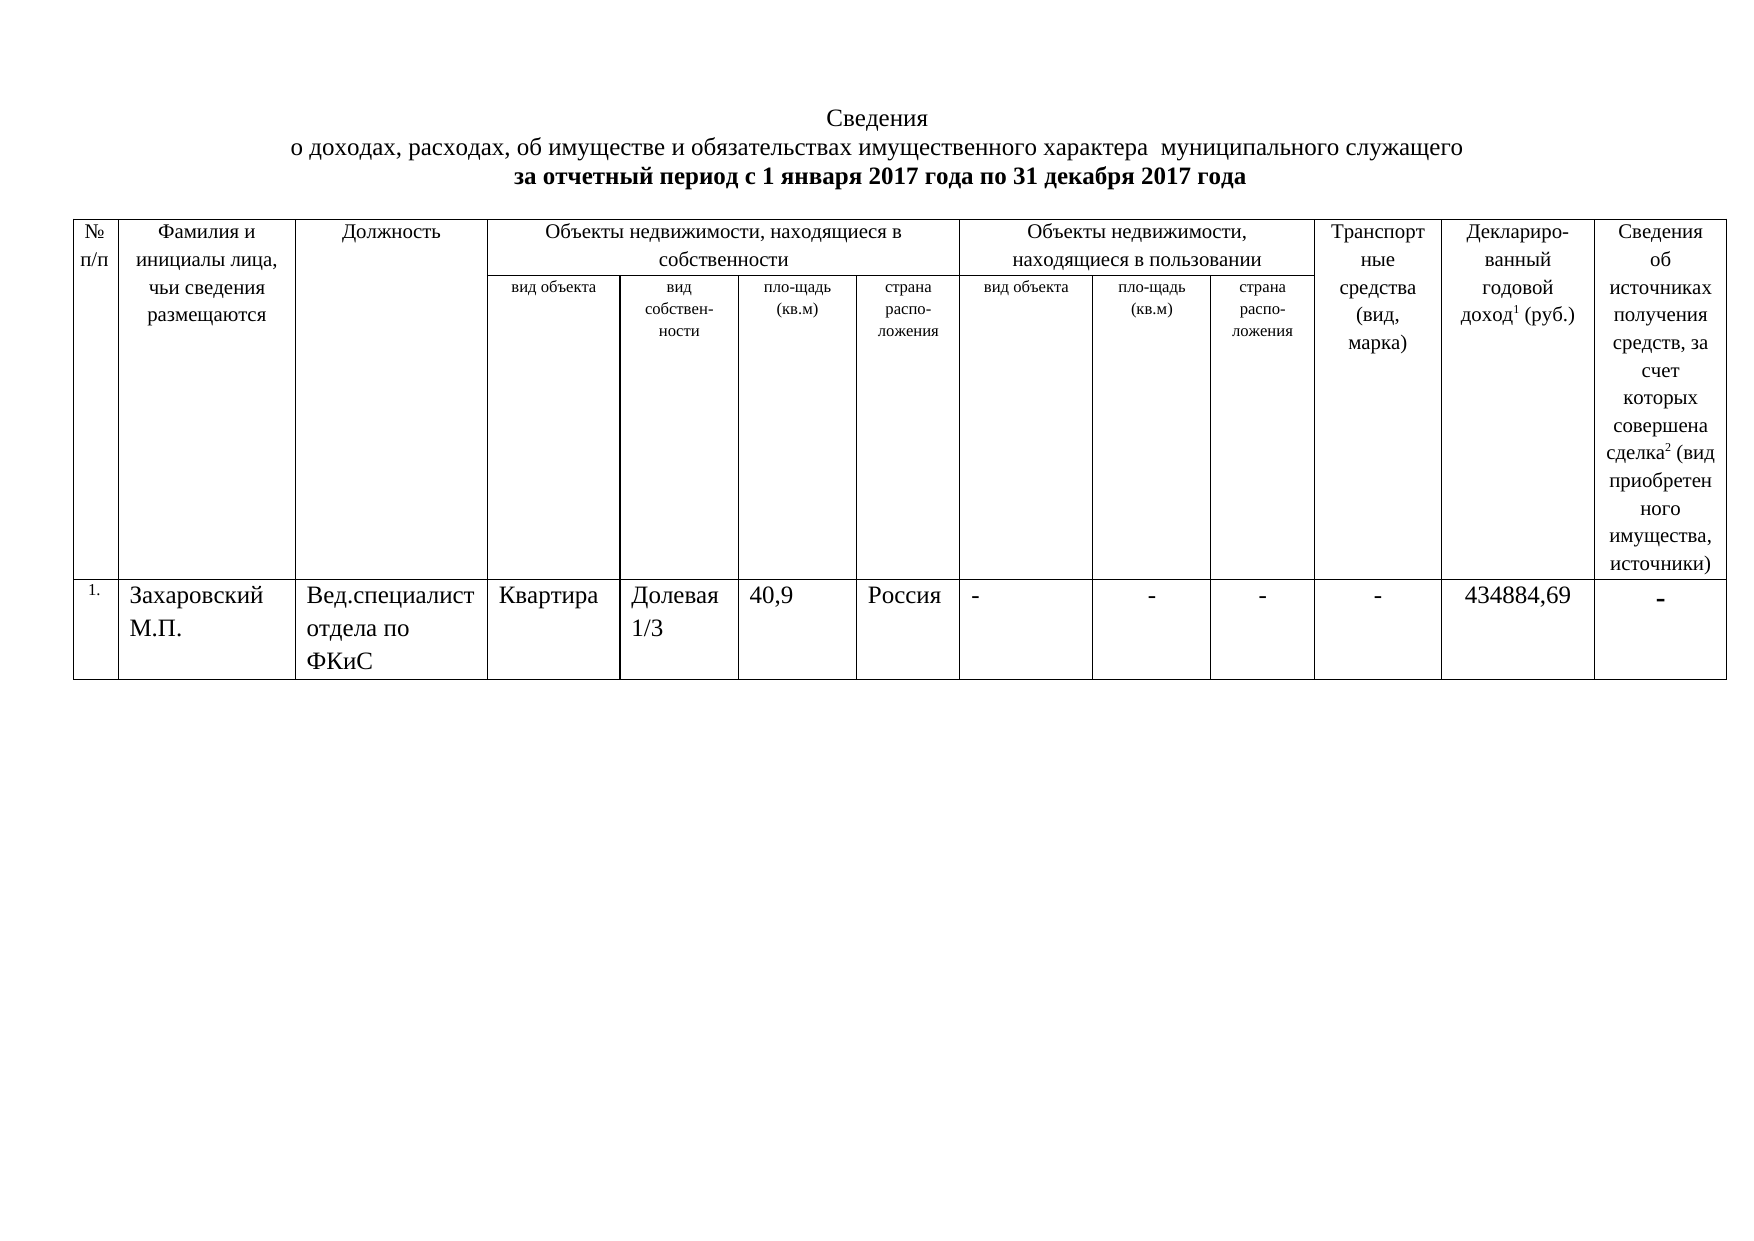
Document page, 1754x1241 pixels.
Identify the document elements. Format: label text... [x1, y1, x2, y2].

table_cell 434884,69 [1442, 580, 1594, 679]
table_header Объекты недвижимости, находящиеся в собственности [488, 220, 959, 275]
table_cell - [1595, 580, 1726, 679]
table_cell вид объекта [960, 276, 1092, 579]
table_cell - [1315, 580, 1441, 679]
table_cell Россия [857, 580, 959, 679]
table_cell - [1093, 580, 1210, 679]
table_cell вид собствен-ности [621, 276, 738, 579]
table_header Деклариро-ванный годовой доход1 (руб.) [1442, 220, 1594, 579]
table_cell 1. [74, 580, 118, 679]
table_cell пло-щадь (кв.м) [1093, 276, 1210, 579]
table_cell Захаровский М.П. [119, 580, 295, 679]
table_cell страна распо-ложения [857, 276, 959, 579]
table_header Сведения об источниках получения средств, за счет которых совершена сделка2 (вид приобретенного имущества, источники) [1595, 220, 1726, 579]
table_header Объекты недвижимости, находящиеся в пользовании [960, 220, 1314, 275]
table_cell пло-щадь (кв.м) [739, 276, 856, 579]
table_cell Долевая 1/3 [621, 580, 738, 679]
text за отчетный период с 1 января 2017 года по 31 декабря 2017 года [118, 161, 1636, 190]
text о доходах, расходах, об имуществе и обязательствах имущественного характера муниципального служащего [118, 132, 1636, 161]
table_cell Квартира [488, 580, 619, 679]
table_cell вид объекта [488, 276, 619, 579]
table_cell Вед.специалист отдела по ФКиС [296, 580, 487, 679]
table_header Должность [296, 220, 487, 579]
table_header Транспортные средства (вид, марка) [1315, 220, 1441, 579]
table_cell 40,9 [739, 580, 856, 679]
text Сведения [118, 103, 1636, 132]
table_header Фамилия и инициалы лица, чьи сведения размещаются [119, 220, 295, 579]
table_cell - [1211, 580, 1314, 679]
table_header № п/п [74, 220, 118, 579]
table_cell - [960, 580, 1092, 679]
table_cell страна распо-ложения [1211, 276, 1314, 579]
